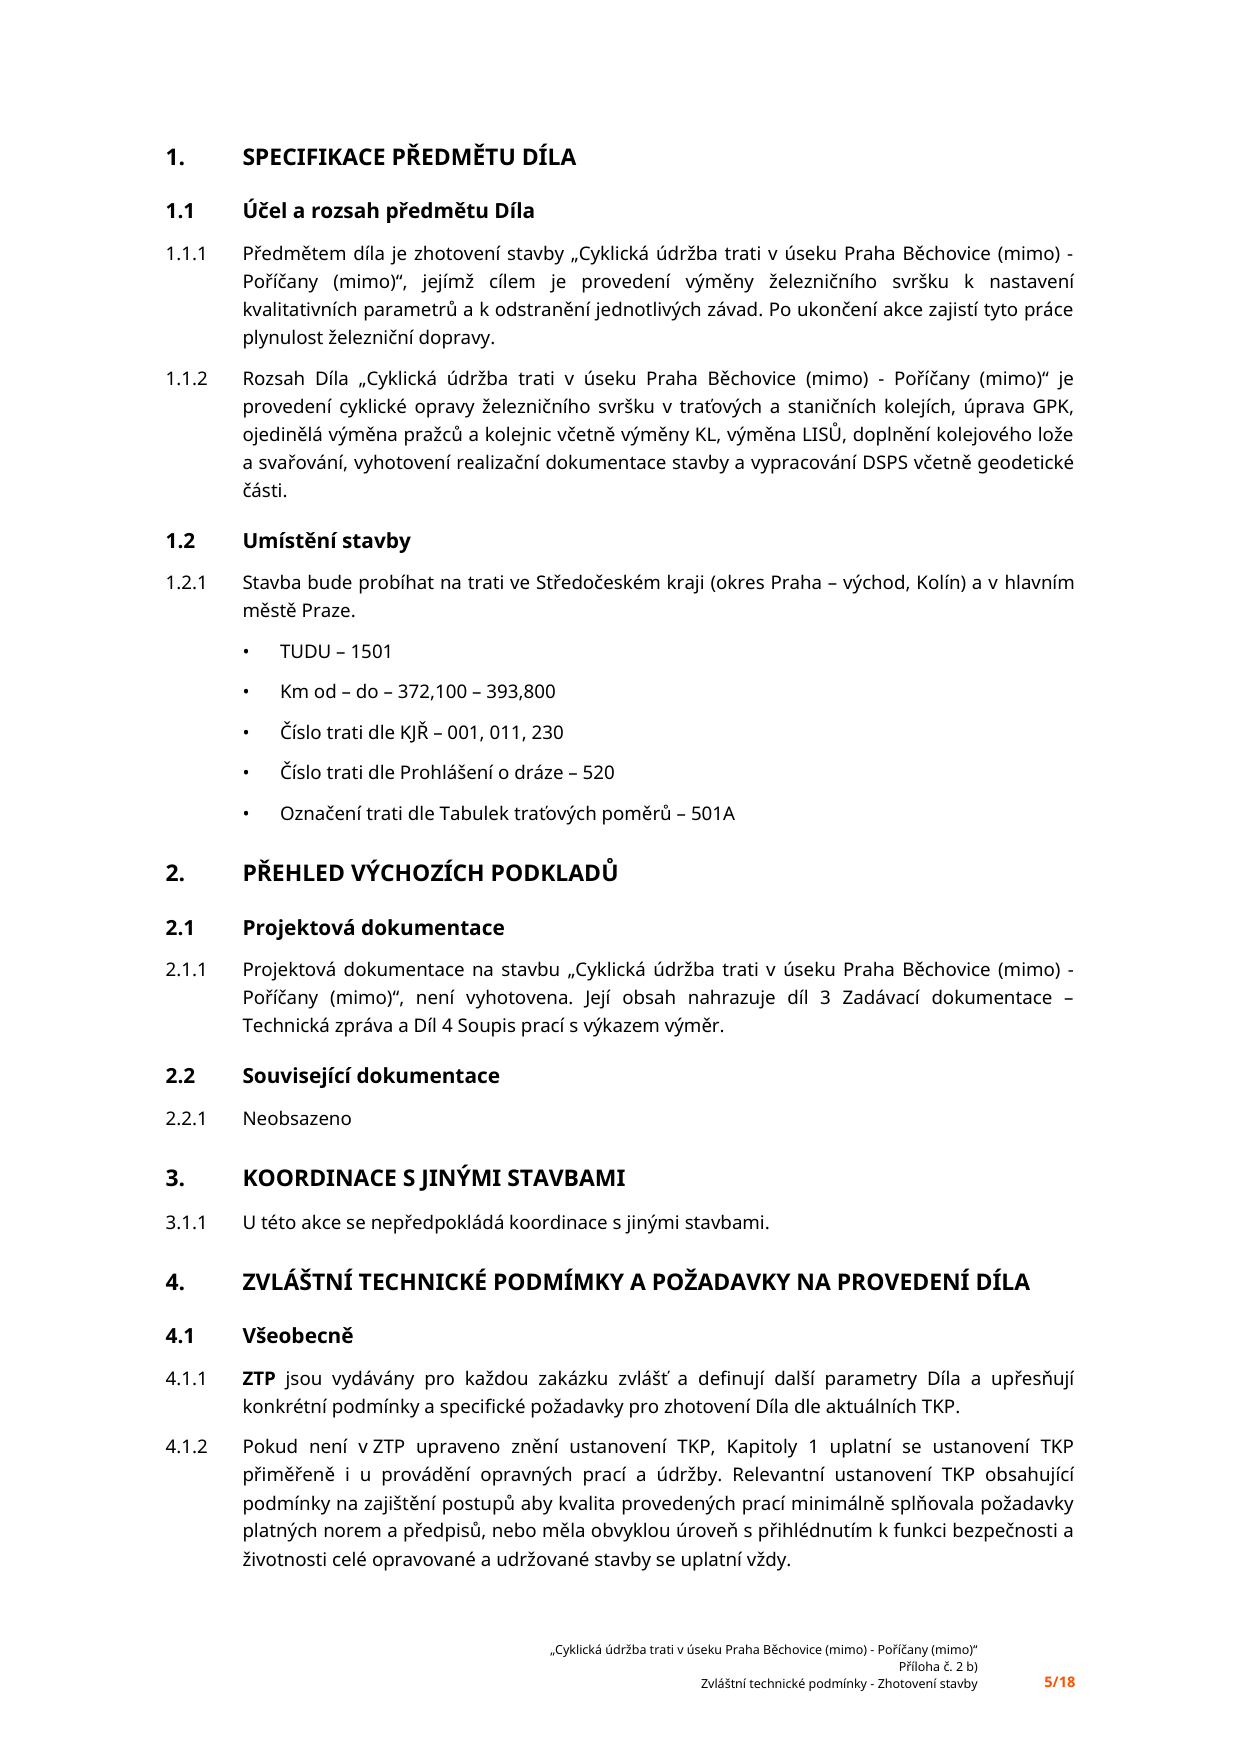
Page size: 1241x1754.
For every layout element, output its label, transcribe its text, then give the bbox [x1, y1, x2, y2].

text Projektová dokumentace [165, 913, 1075, 941]
list Km od – do – 372,100 – 393,800 [242, 679, 1075, 704]
list TUDU – 1501 [242, 638, 1075, 664]
list Označení trati dle Tabulek traťových poměrů – 501A [242, 800, 1075, 826]
text PŘEHLED VÝCHOZÍCH PODKLADŮ [165, 857, 1075, 889]
list Číslo trati dle KJŘ – 001, 011, 230 [242, 719, 1075, 745]
text Rozsah Díla „Cyklická údržba trati v úseku Praha Běchovice (mimo) - Poříčany (mimo)“ je provedení cyklické opravy železničního svršku v traťových a staničních kolejích, úprava GPK, ojedinělá výměna pražců a kolejnic včetně výměny KL, výměna LISŮ, doplnění kolejového lože a svařování, vyhotovení realizační dokumentace stavby a vypracování DSPS včetně geodetické části. [165, 365, 1075, 502]
text Stavba bude probíhat na trati ve Středočeském kraji (okres Praha – východ, Kolín) a v hlavním městě Praze. [165, 569, 1075, 623]
text Předmětem díla je zhotovení stavby „Cyklická údržba trati v úseku Praha Běchovice (mimo) - Poříčany (mimo)“, jejímž cílem je provedení výměny železničního svršku k nastavení kvalitativních parametrů a k odstranění jednotlivých závad. Po ukončení akce zajistí tyto práce plynulost železniční dopravy. [165, 240, 1075, 350]
text Účel a rozsah předmětu Díla [165, 197, 1075, 225]
text Pokud není v ZTP upraveno znění ustanovení TKP, Kapitoly 1 uplatní se ustanovení TKP přiměřeně i u provádění opravných prací a údržby. Relevantní ustanovení TKP obsahující podmínky na zajištění postupů aby kvalita provedených prací minimálně splňovala požadavky platných norem a předpisů, nebo měla obvyklou úroveň s přihlédnutím k funkci bezpečnosti a životnosti celé opravované a udržované stavby se uplatní vždy. [165, 1434, 1075, 1571]
text SPECIFIKACE PŘEDMĚTU DÍLA [165, 141, 1075, 173]
text U této akce se nepředpokládá koordinace s jinými stavbami. [165, 1209, 1075, 1234]
text Umístění stavby [165, 526, 1075, 554]
text Všeobecně [165, 1321, 1075, 1350]
text Zvláštní TECHNICKÉ podmímky a požadavky na PROVEDENÍ DÍLA [165, 1266, 1075, 1297]
list Číslo trati dle Prohlášení o dráze – 520 [242, 760, 1075, 785]
text KOORDINACE S JINÝMI STAVBAMI [165, 1162, 1075, 1193]
text Související dokumentace [165, 1061, 1075, 1090]
text Neobsazeno [165, 1105, 1075, 1131]
text ZTP jsou vydávány pro každou zakázku zvlášť a definují další parametry Díla a upřesňují konkrétní podmínky a specifické požadavky pro zhotovení Díla dle aktuálních TKP. [165, 1365, 1075, 1419]
text Projektová dokumentace na stavbu „Cyklická údržba trati v úseku Praha Běchovice (mimo) - Poříčany (mimo)“, není vyhotovena. Její obsah nahrazuje díl 3 Zadávací dokumentace – Technická zpráva a Díl 4 Soupis prací s výkazem výměr. [165, 956, 1075, 1038]
